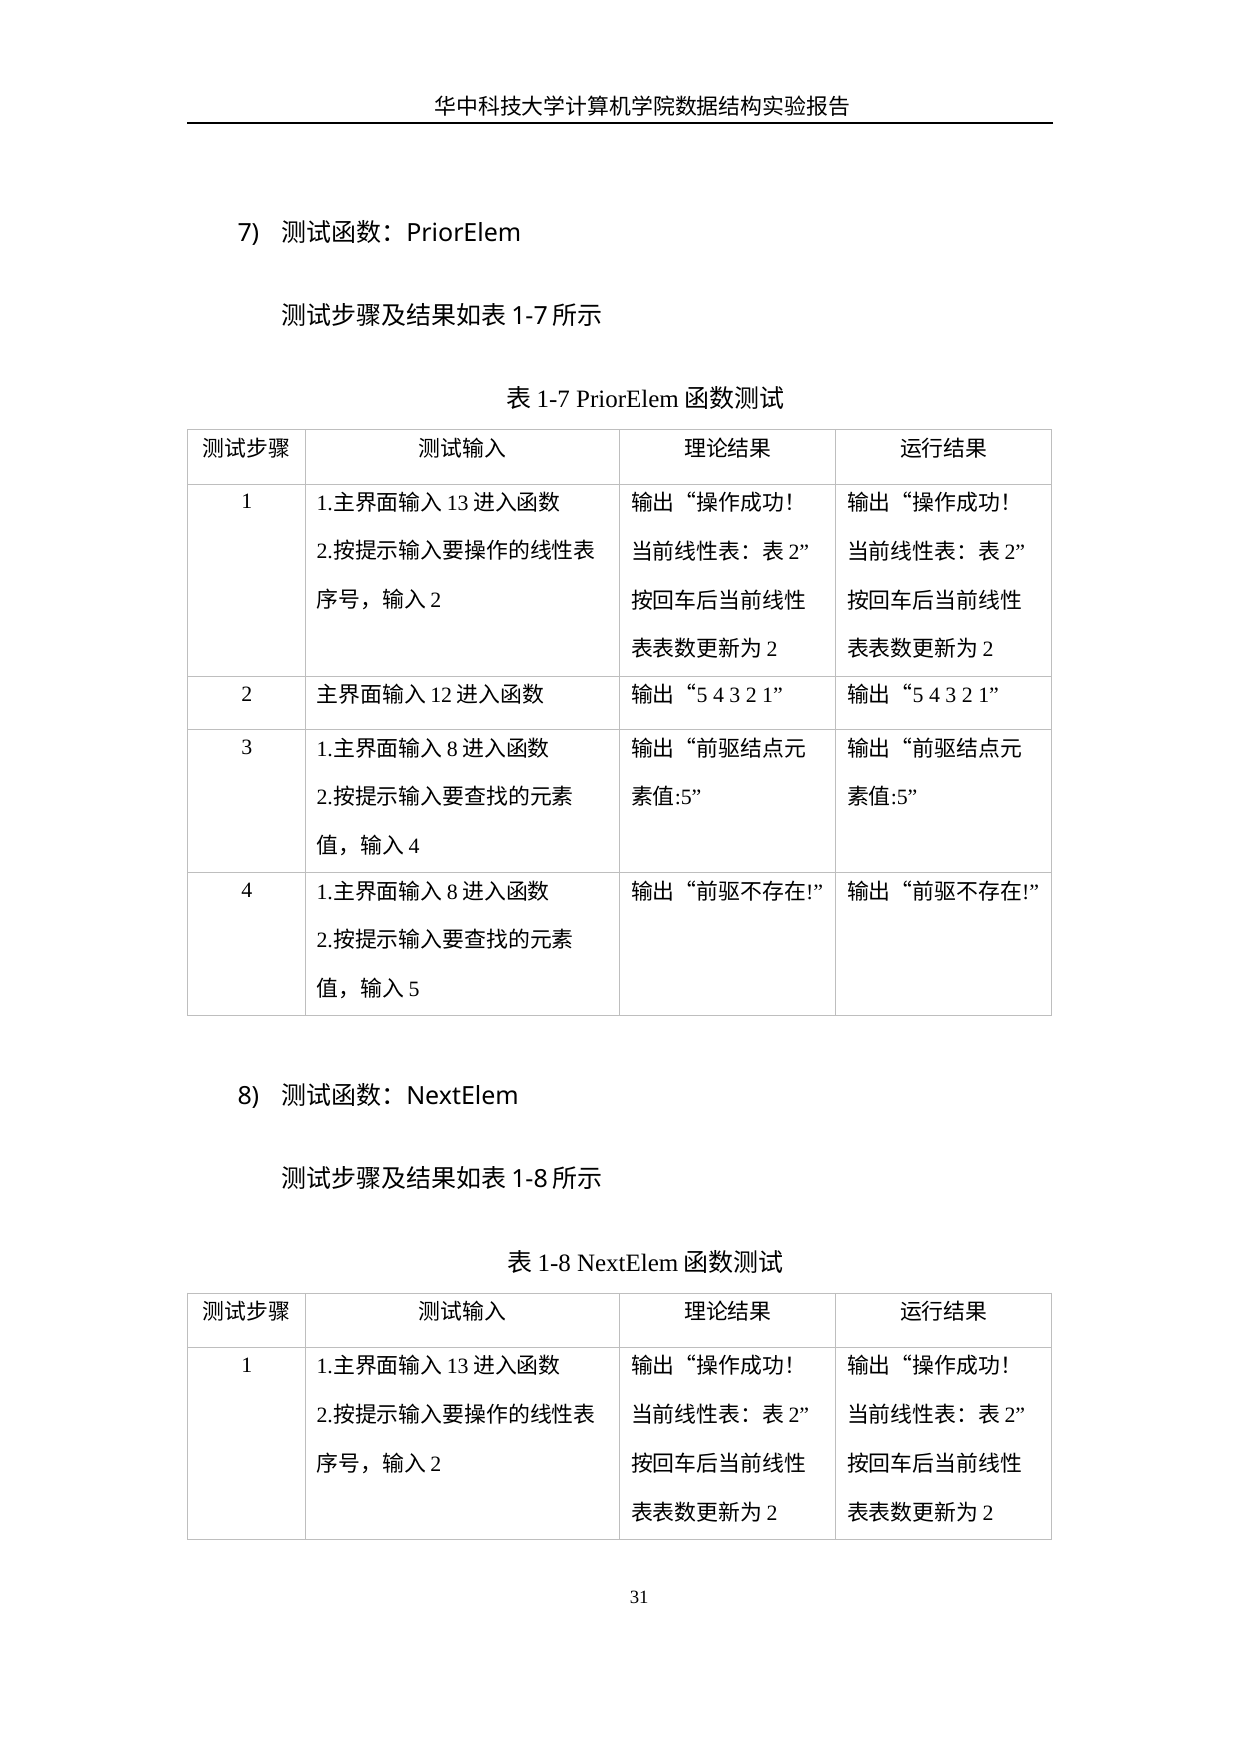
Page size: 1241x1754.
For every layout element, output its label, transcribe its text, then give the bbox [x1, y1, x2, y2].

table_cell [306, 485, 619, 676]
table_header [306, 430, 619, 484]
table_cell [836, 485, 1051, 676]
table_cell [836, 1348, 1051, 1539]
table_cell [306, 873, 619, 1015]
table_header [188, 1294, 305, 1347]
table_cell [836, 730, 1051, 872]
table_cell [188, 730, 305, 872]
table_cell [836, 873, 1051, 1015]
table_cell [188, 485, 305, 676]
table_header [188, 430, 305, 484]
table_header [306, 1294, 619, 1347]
list 测试步骤及结果如表1-7所示 [281, 281, 1053, 346]
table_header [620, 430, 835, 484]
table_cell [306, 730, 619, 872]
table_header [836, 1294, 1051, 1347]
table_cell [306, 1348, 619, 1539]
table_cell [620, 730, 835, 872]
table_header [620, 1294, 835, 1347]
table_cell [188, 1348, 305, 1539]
list 测试函数：NextElem [237, 1061, 1053, 1126]
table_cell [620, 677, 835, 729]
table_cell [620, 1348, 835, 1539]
list 测试函数：PriorElem [237, 198, 1053, 263]
list 测试步骤及结果如表1-8所示 [281, 1144, 1053, 1209]
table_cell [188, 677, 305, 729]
text 表1-7 PriorElem函数测试 [187, 364, 1053, 429]
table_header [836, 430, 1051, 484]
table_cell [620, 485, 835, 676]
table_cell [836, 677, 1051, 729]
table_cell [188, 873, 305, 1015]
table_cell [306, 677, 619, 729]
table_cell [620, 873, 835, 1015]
text 表1-8 NextElem函数测试 [187, 1228, 1053, 1293]
